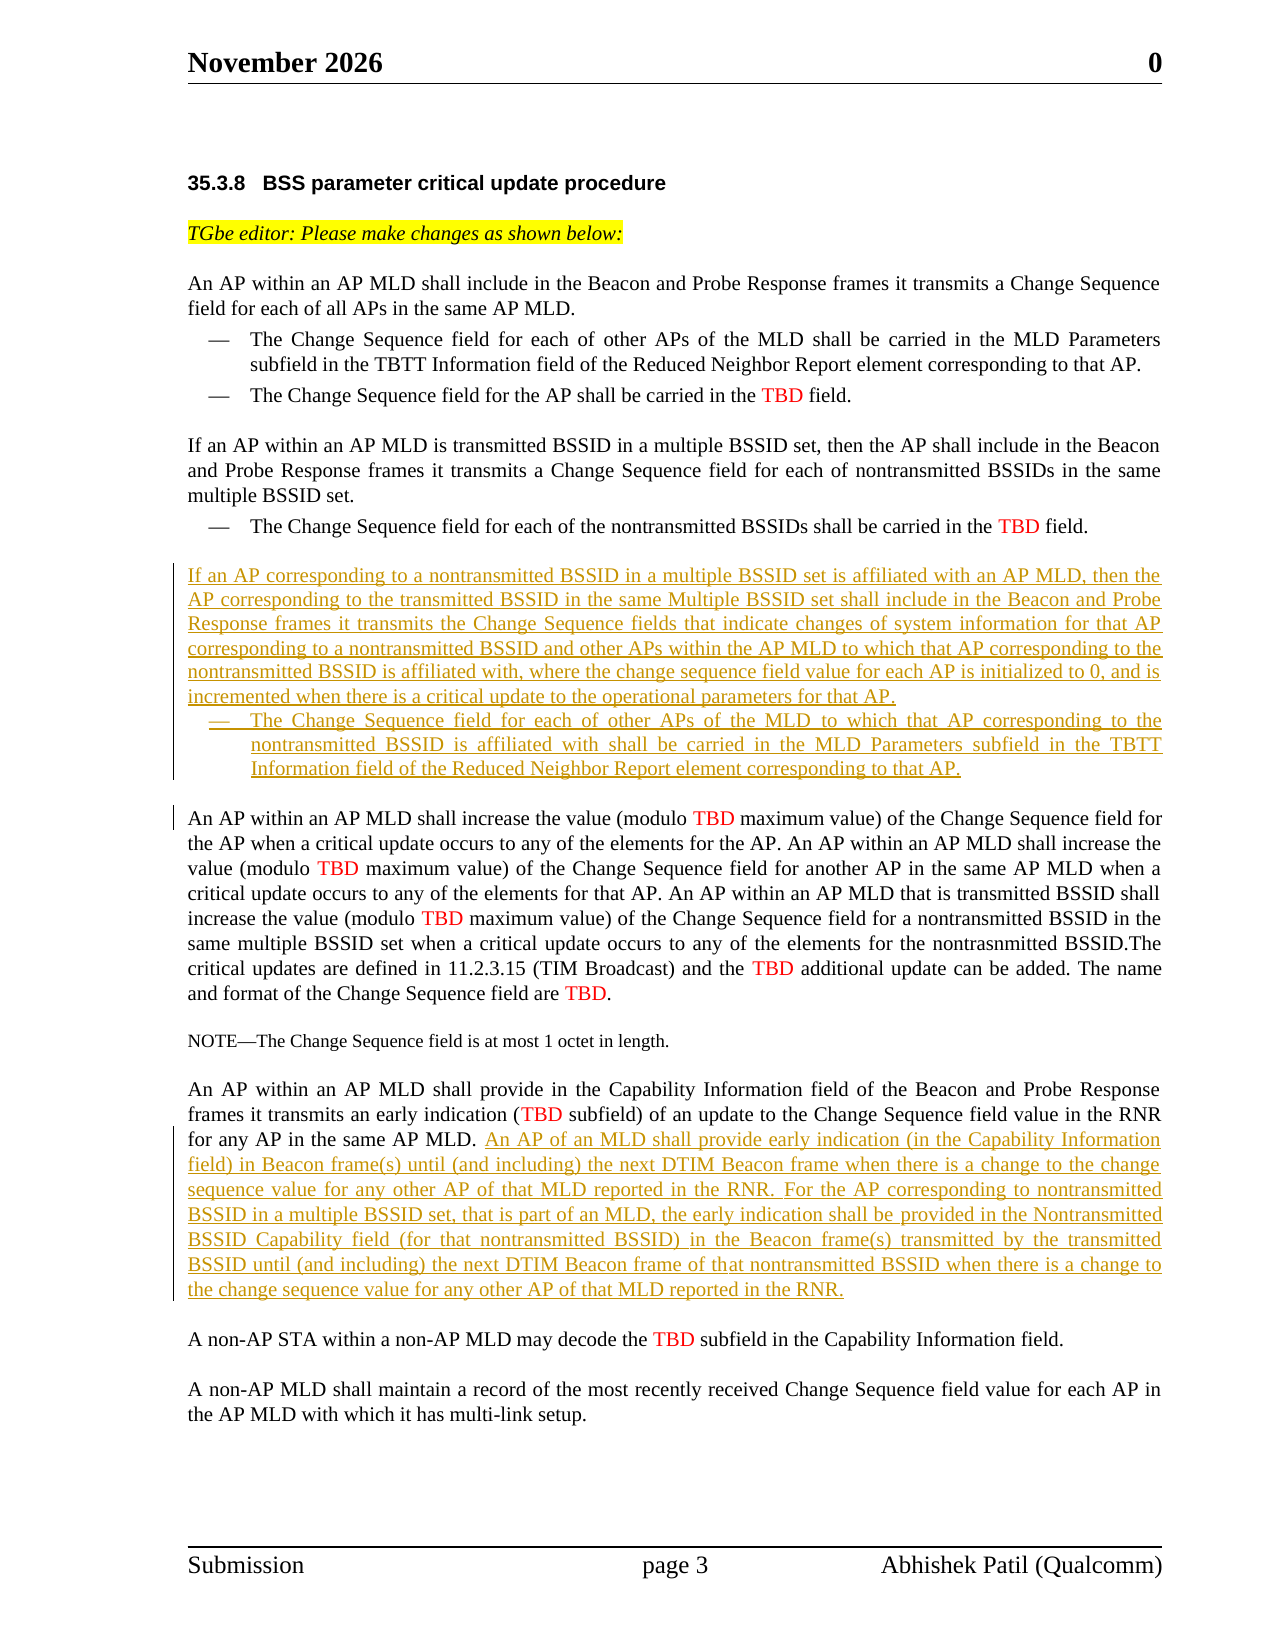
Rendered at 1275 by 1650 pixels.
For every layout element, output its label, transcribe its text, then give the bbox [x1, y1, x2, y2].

text A non-AP MLD shall maintain a record of the most recently received Change Sequence field value for each AP in the AP MLD with which it has multi-link setup. [187, 1376, 1162, 1426]
text NOTE—The Change Sequence field is at most 1 octet in length. [187, 1030, 1162, 1051]
list The Change Sequence field for the AP shall be carried in the TBD field. [208, 382, 1162, 407]
list The Change Sequence field for each of the nontransmitted BSSIDs shall be carried in the TBD field. [208, 513, 1162, 538]
text An AP within an AP MLD shall include in the Beacon and Probe Response frames it transmits a Change Sequence field for each of all APs in the same AP MLD. [187, 269, 1162, 319]
text A non-AP STA within a non-AP MLD may decode the TBD subfield in the Capability Information field. [187, 1326, 1162, 1351]
text An AP within an AP MLD shall provide in the Capability Information field of the Beacon and Probe Response frames it transmits an early indication (TBD subfield) of an update to the Change Sequence field value in the RNR for any AP in the same AP MLD. [187, 1274, 1162, 1301]
text An AP within an AP MLD shall increase the value (modulo TBD maximum value) of the Change Sequence field for the AP when a critical update occurs to any of the elements for the AP. An AP within an AP MLD shall increase the value (modulo TBD maximum value) of the Change Sequence field for another AP in the same AP MLD when a critical update occurs to any of the elements for that AP. An AP within an AP MLD that is transmitted BSSID shall increase the value (modulo TBD maximum value) of the Change Sequence field for a nontransmitted BSSID in the same multiple BSSID set when a critical update occurs to any of the elements for the nontrasnmitted BSSID.The critical updates are defined in 11.2.3.15 (TIM Broadcast) and the TBD additional update can be added. The name and format of the Change Sequence field are TBD. [187, 805, 1162, 1005]
text An AP within an AP MLD shall provide in the Capability Information field of the Beacon and Probe Response frames it transmits an early indication (TBD subfield) of an update to the Change Sequence field value in the RNR for any AP in the same AP MLD. [187, 1076, 1162, 1223]
text If an AP within an AP MLD is transmitted BSSID in a multiple BSSID set, then the AP shall include in the Beacon and Probe Response frames it transmits a Change Sequence field for each of nontransmitted BSSIDs in the same multiple BSSID set. [187, 432, 1162, 507]
text An AP within an AP MLD shall provide in the Capability Information field of the Beacon and Probe Response frames it transmits an early indication (TBD subfield) of an update to the Change Sequence field value in the RNR for any AP in the same AP MLD. [187, 1224, 1162, 1248]
text An AP within an AP MLD shall provide in the Capability Information field of the Beacon and Probe Response frames it transmits an early indication (TBD subfield) of an update to the Change Sequence field value in the RNR for any AP in the same AP MLD. [187, 1249, 1162, 1273]
list BSS parameter critical update procedure [187, 169, 1162, 194]
text TGbe editor: Please make changes as shown below: [187, 219, 1162, 244]
list The Change Sequence field for each of other APs of the MLD shall be carried in the MLD Parameters subfield in the TBTT Information field of the Reduced Neighbor Report element corresponding to that AP. [208, 326, 1162, 376]
